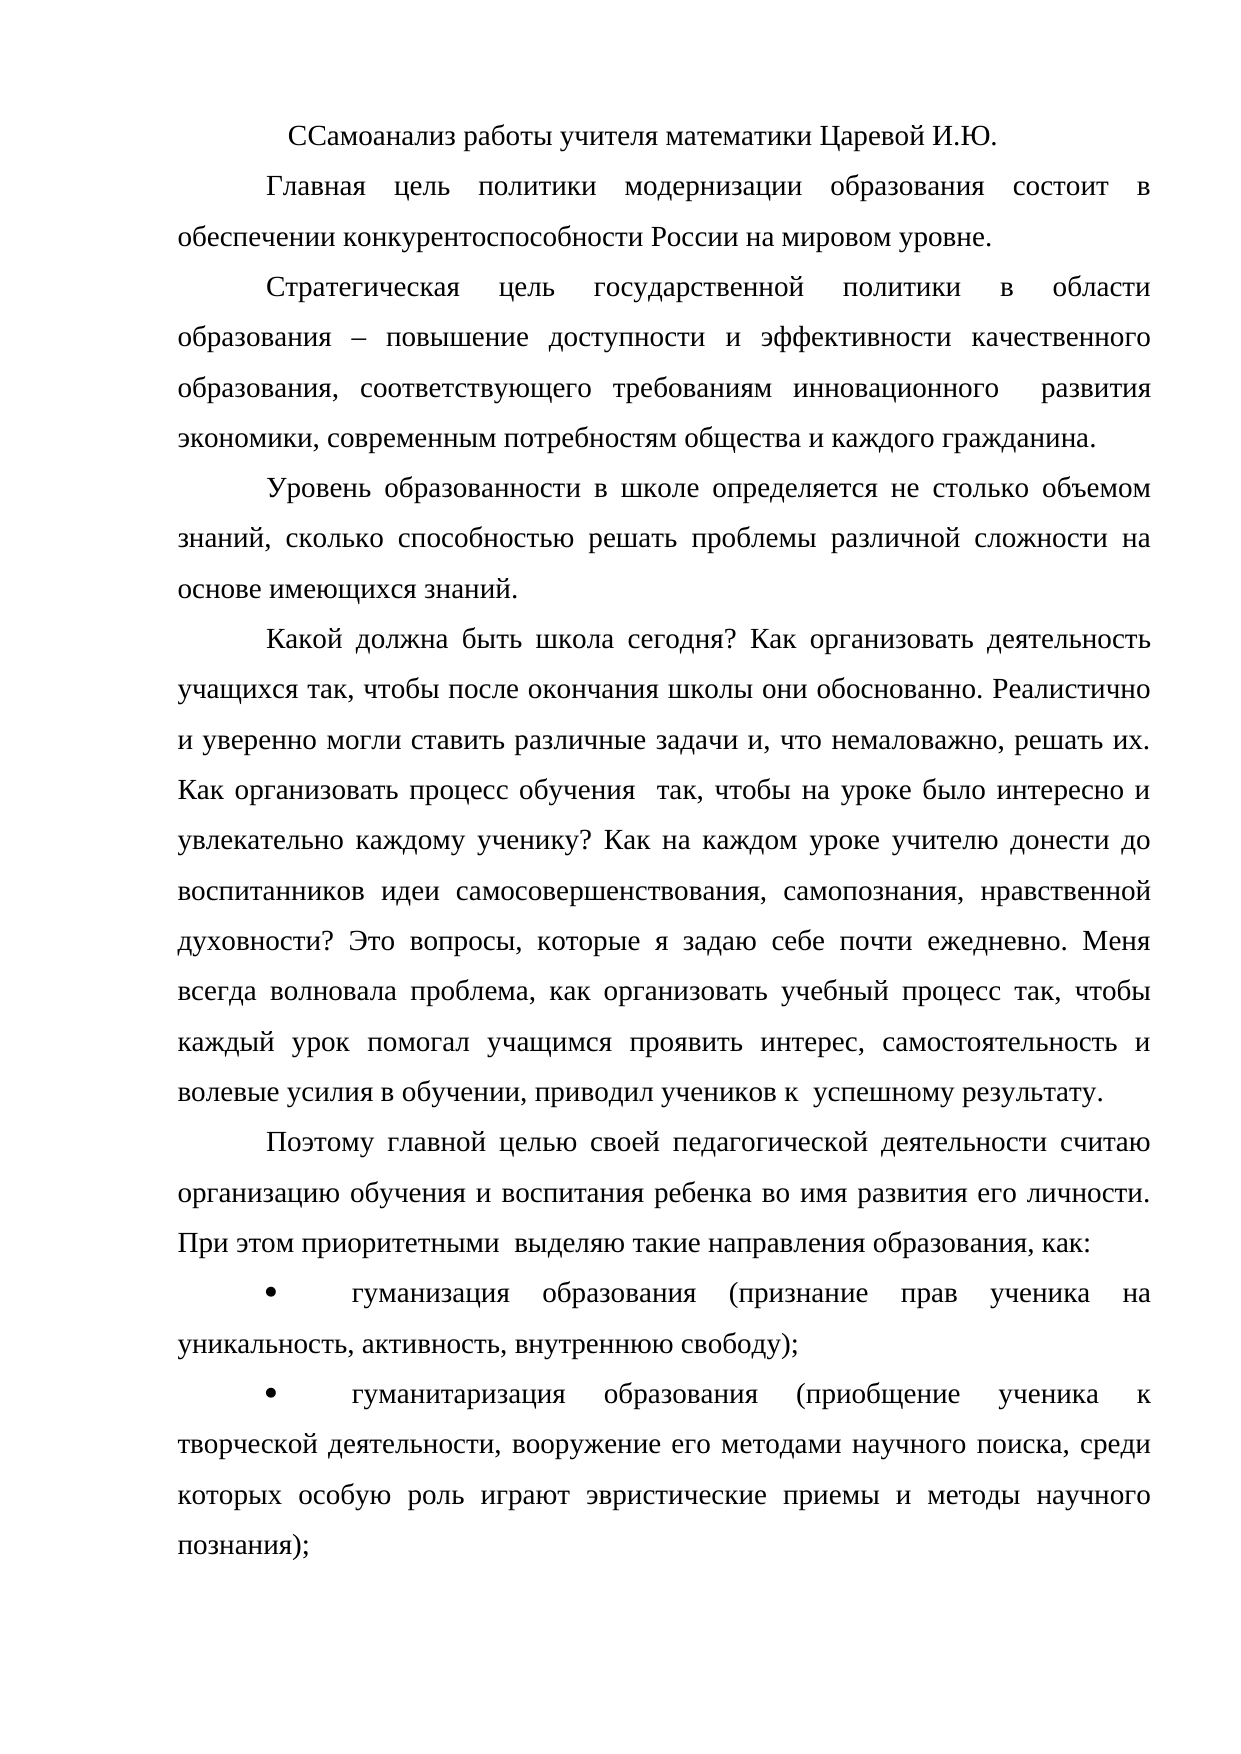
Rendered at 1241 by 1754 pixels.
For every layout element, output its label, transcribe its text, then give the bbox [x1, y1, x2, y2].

text Поэтому главной целью своей педагогической деятельности считаю организацию обучения и воспитания ребенка во имя развития его личности. При этом приоритетными выделяю такие направления образования, как: [177, 1124, 1152, 1258]
text Какой должна быть школа сегодня? Как организовать деятельность учащихся так, чтобы после окончания школы они обоснованно. Реалистично и уверенно могли ставить различные задачи и, что немаловажно, решать их. Как организовать процесс обучения так, чтобы на уроке было интересно и увлекательно каждому ученику? Как на каждом уроке учителю донести до воспитанников идеи самосовершенствования, самопознания, нравственной духовности? Это вопросы, которые я задаю себе почти ежедневно. Меня всегда волновала проблема, как организовать учебный процесс так, чтобы каждый урок помогал учащимся проявить интерес, самостоятельность и волевые усилия в обучении, приводил учеников к успешному результату. [177, 621, 1152, 1108]
list гуманизация образования (признание прав ученика на уникальность, активность, внутреннюю свободу); [177, 1275, 1152, 1359]
text Уровень образованности в школе определяется не столько объемом знаний, сколько способностью решать проблемы различной сложности на основе имеющихся знаний. [177, 470, 1152, 604]
list гуманитаризация образования (приобщение ученика к творческой деятельности, вооружение его методами научного поиска, среди которых особую роль играют эвристические приемы и методы научного познания); [177, 1376, 1152, 1561]
text Главная цель политики модернизации образования состоит в обеспечении конкурентоспособности России на мировом уровне. [177, 168, 1152, 252]
text Стратегическая цель государственной политики в области образования – повышение доступности и эффективности качественного образования, соответствующего требованиям инновационного развития экономики, современным потребностям общества и каждого гражданина. [177, 269, 1152, 453]
text CСамоанализ работы учителя математики Царевой И.Ю. [177, 118, 1152, 152]
